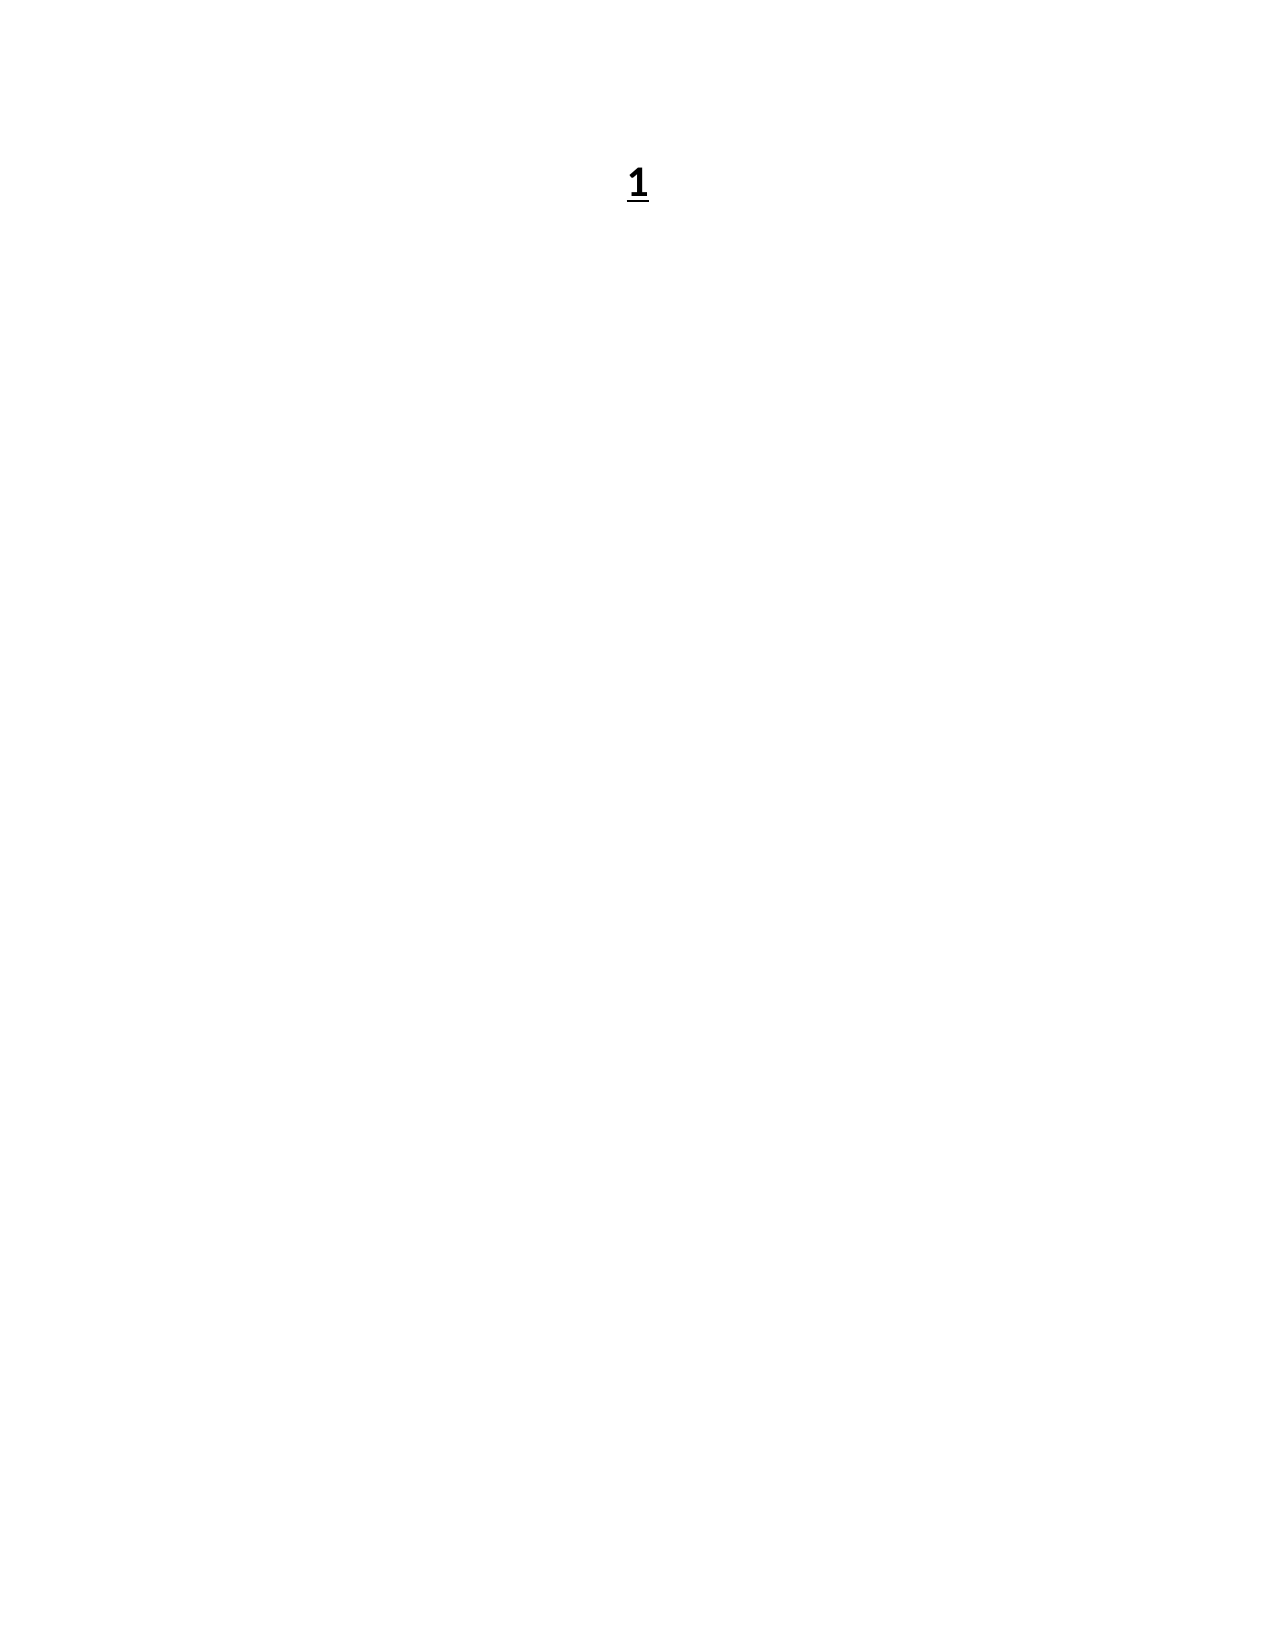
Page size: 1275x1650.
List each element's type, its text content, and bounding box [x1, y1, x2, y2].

subtitle 1 [150, 154, 1125, 208]
